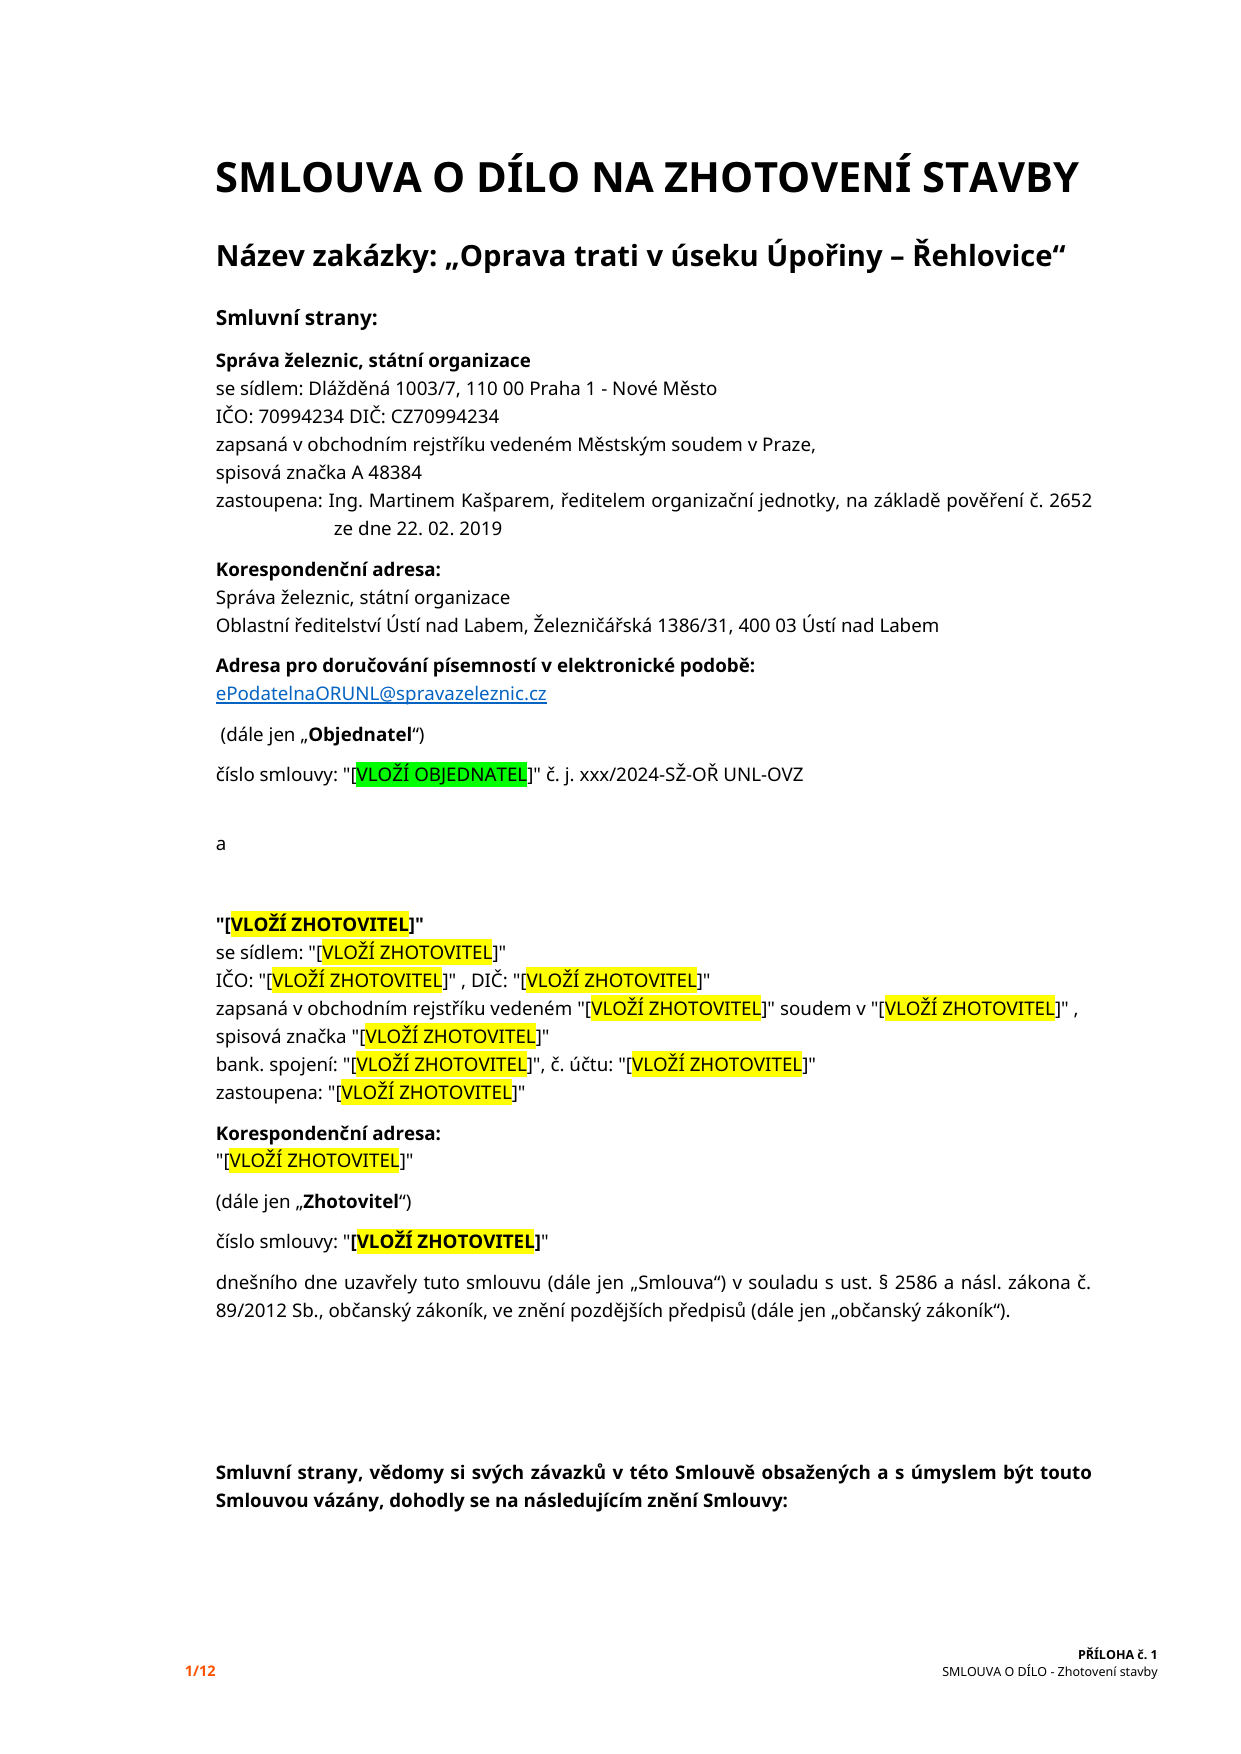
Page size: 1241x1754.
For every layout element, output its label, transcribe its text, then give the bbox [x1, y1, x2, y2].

text "[VLOŽÍ ZHOTOVITEL]" [399, 1148, 1093, 1173]
text zapsaná v obchodním rejstříku vedeném Městským soudem v Praze, [216, 431, 1093, 457]
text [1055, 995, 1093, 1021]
text se sídlem: "[VLOŽÍ ZHOTOVITEL]" [492, 939, 1093, 965]
text Správa železnic, státní organizace [216, 347, 1093, 373]
text číslo smlouvy: "[VLOŽÍ ZHOTOVITEL]" [534, 1229, 1093, 1254]
text (dále jen „Zhotovitel“) [216, 1188, 1093, 1214]
text Oblastní ředitelství Ústí nad Labem, Železničářská 1386/31, 400 03 Ústí nad Labem [216, 612, 1093, 637]
text IČO: "[VLOŽÍ ZHOTOVITEL]" , DIČ: "[VLOŽÍ ZHOTOVITEL]" [697, 967, 1093, 993]
text zastoupena: Ing. Martinem Kašparem, ředitelem organizační jednotky, na základě pověření č. 2652 ze dne 22. 02. 2019 [216, 487, 1093, 541]
text SMLOUVA O DÍLO NA ZHOTOVENÍ STAVBY [216, 147, 1093, 204]
text dnešního dne uzavřely tuto smlouvu (dále jen „Smlouva“) v souladu s ust. § 2586 a násl. zákona č. 89/2012 Sb., občanský zákoník, ve znění pozdějších předpisů (dále jen „občanský zákoník“). [216, 1269, 1093, 1323]
text se sídlem: "[VLOŽÍ ZHOTOVITEL]" [216, 939, 322, 965]
text spisová značka "[VLOŽÍ ZHOTOVITEL]" [216, 1023, 365, 1049]
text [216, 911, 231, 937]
text Správa železnic, státní organizace [216, 584, 1093, 609]
text Název zakázky: „Oprava trati v úseku Úpořiny – Řehlovice“ [216, 235, 1093, 274]
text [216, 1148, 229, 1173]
text číslo smlouvy: "[VLOŽÍ OBJEDNATEL]" č. j. xxx/2024-SŽ-OŘ UNL-OVZ [527, 762, 1093, 787]
text číslo smlouvy: "[VLOŽÍ ZHOTOVITEL]" [216, 1229, 357, 1254]
text a [216, 830, 1093, 856]
text "[VLOŽÍ ZHOTOVITEL]" [409, 911, 1093, 937]
text Smluvní strany, vědomy si svých závazků v této Smlouvě obsažených a s úmyslem být touto Smlouvou vázány, dohodly se na následujícím znění Smlouvy: [216, 1459, 1093, 1513]
text spisová značka "[VLOŽÍ ZHOTOVITEL]" [536, 1023, 1093, 1049]
text Smluvní strany: [216, 303, 1093, 332]
text zastoupena: "[VLOŽÍ ZHOTOVITEL]" [512, 1079, 1093, 1105]
text bank. spojení: "[VLOŽÍ ZHOTOVITEL]", č. účtu: "[VLOŽÍ ZHOTOVITEL]" [802, 1051, 1093, 1077]
text Adresa pro doručování písemností v elektronické podobě: [216, 652, 1093, 678]
text IČO: 70994234 DIČ: CZ70994234 [216, 403, 1093, 429]
text (dále jen „Objednatel“) [216, 721, 1093, 747]
text se sídlem: Dlážděná 1003/7, 110 00 Praha 1 - Nové Město [216, 375, 1093, 401]
text ePodatelnaORUNL@spravazeleznic.cz [216, 681, 1093, 706]
text zastoupena: "[VLOŽÍ ZHOTOVITEL]" [216, 1079, 341, 1105]
text spisová značka A 48384 [216, 459, 1093, 485]
text Korespondenční adresa: [216, 1120, 1093, 1145]
text Korespondenční adresa: [216, 556, 1093, 581]
text zapsaná v obchodním rejstříku vedeném "[VLOŽÍ ZHOTOVITEL]" soudem v "[VLOŽÍ ZHOTOVITEL]" , [216, 995, 591, 1021]
